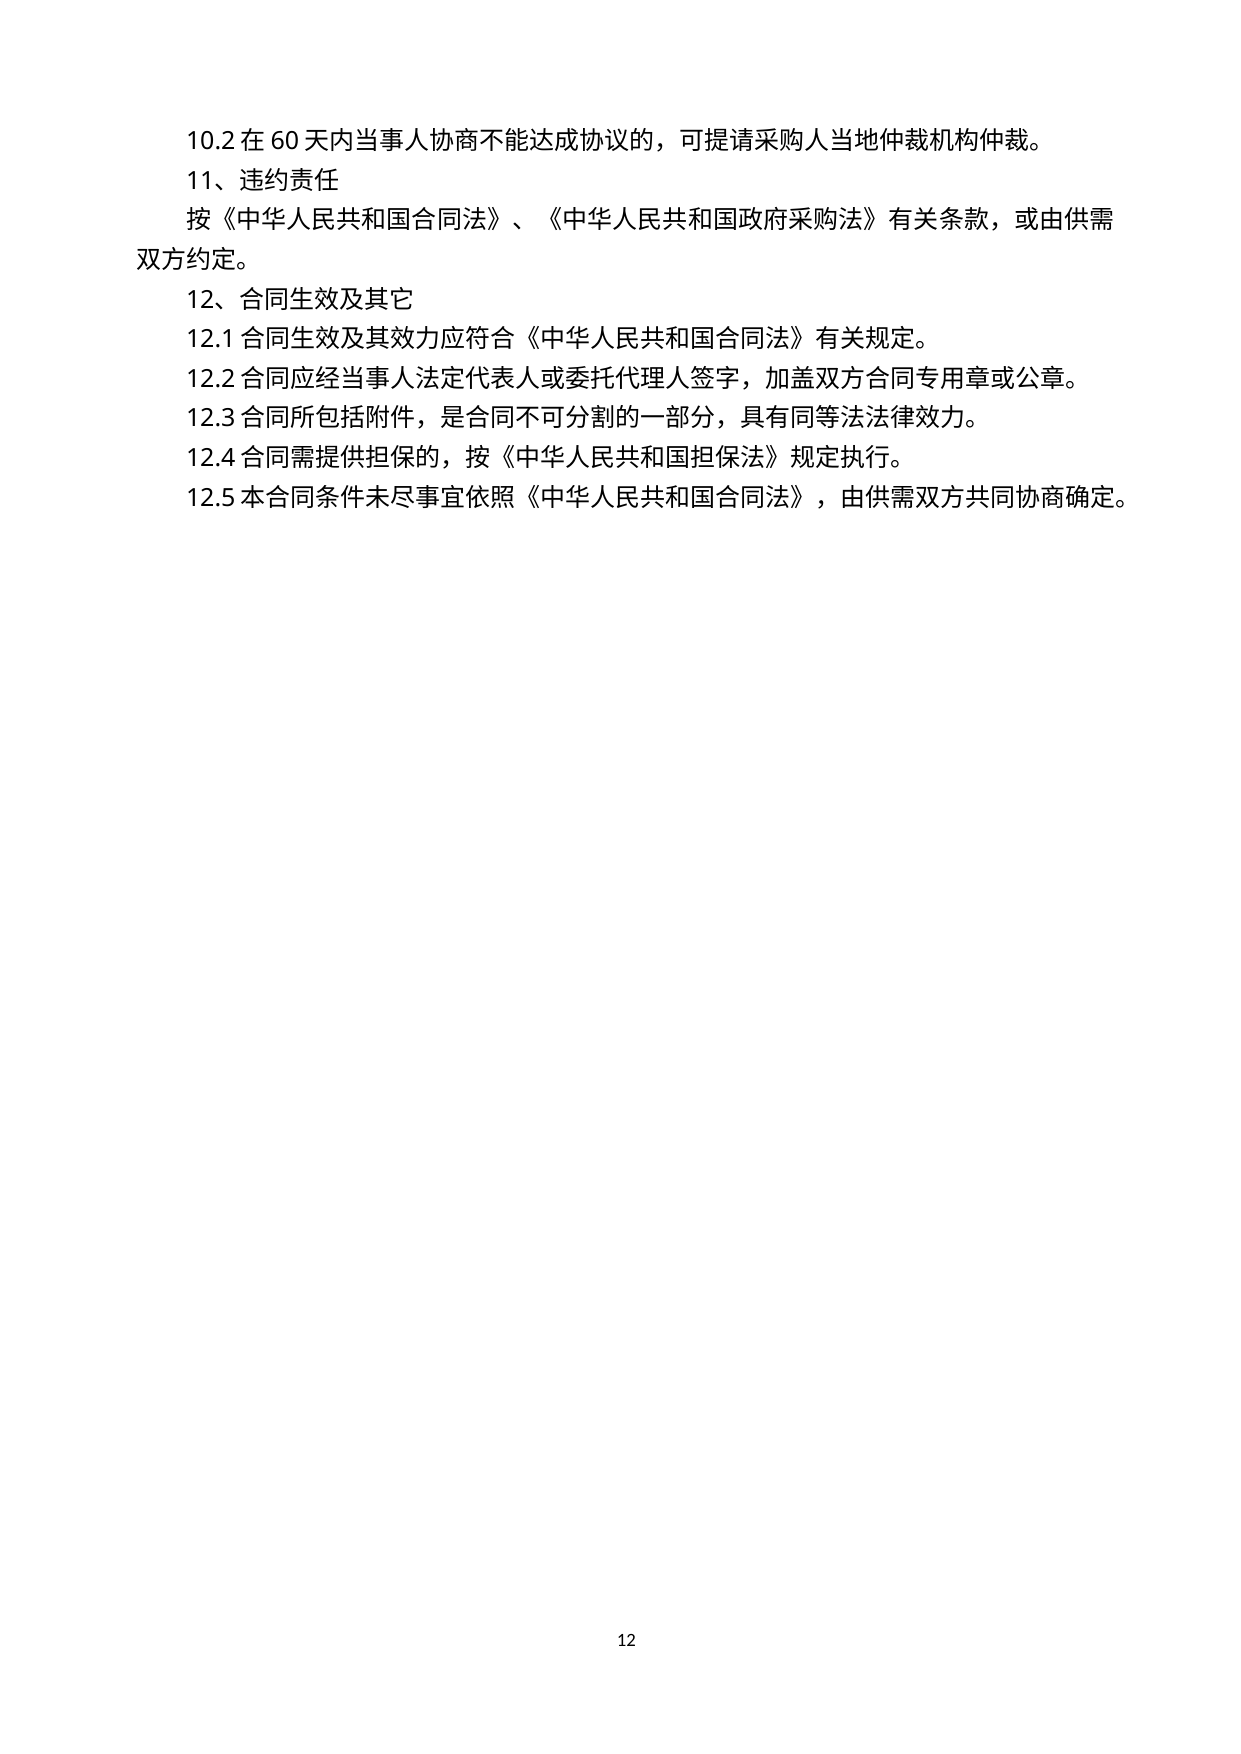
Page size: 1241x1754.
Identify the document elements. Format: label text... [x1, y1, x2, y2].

text 按《中华人民共和国合同法》、《中华人民共和国政府采购法》有关条款，或由供需双方约定。 [136, 197, 1116, 276]
text 12.2合同应经当事人法定代表人或委托代理人签字，加盖双方合同专用章或公章。 [136, 356, 1116, 395]
text 11、违约责任 [136, 158, 1116, 197]
text 12.4合同需提供担保的，按《中华人民共和国担保法》规定执行。 [136, 435, 1116, 474]
text 12.1合同生效及其效力应符合《中华人民共和国合同法》有关规定。 [136, 316, 1116, 356]
text 12.5本合同条件未尽事宜依照《中华人民共和国合同法》，由供需双方共同协商确定。 [136, 474, 1116, 514]
text 10.2在60天内当事人协商不能达成协议的，可提请采购人当地仲裁机构仲裁。 [136, 118, 1116, 158]
text 12、合同生效及其它 [136, 276, 1116, 316]
text 12.3合同所包括附件，是合同不可分割的一部分，具有同等法法律效力。 [136, 395, 1116, 435]
